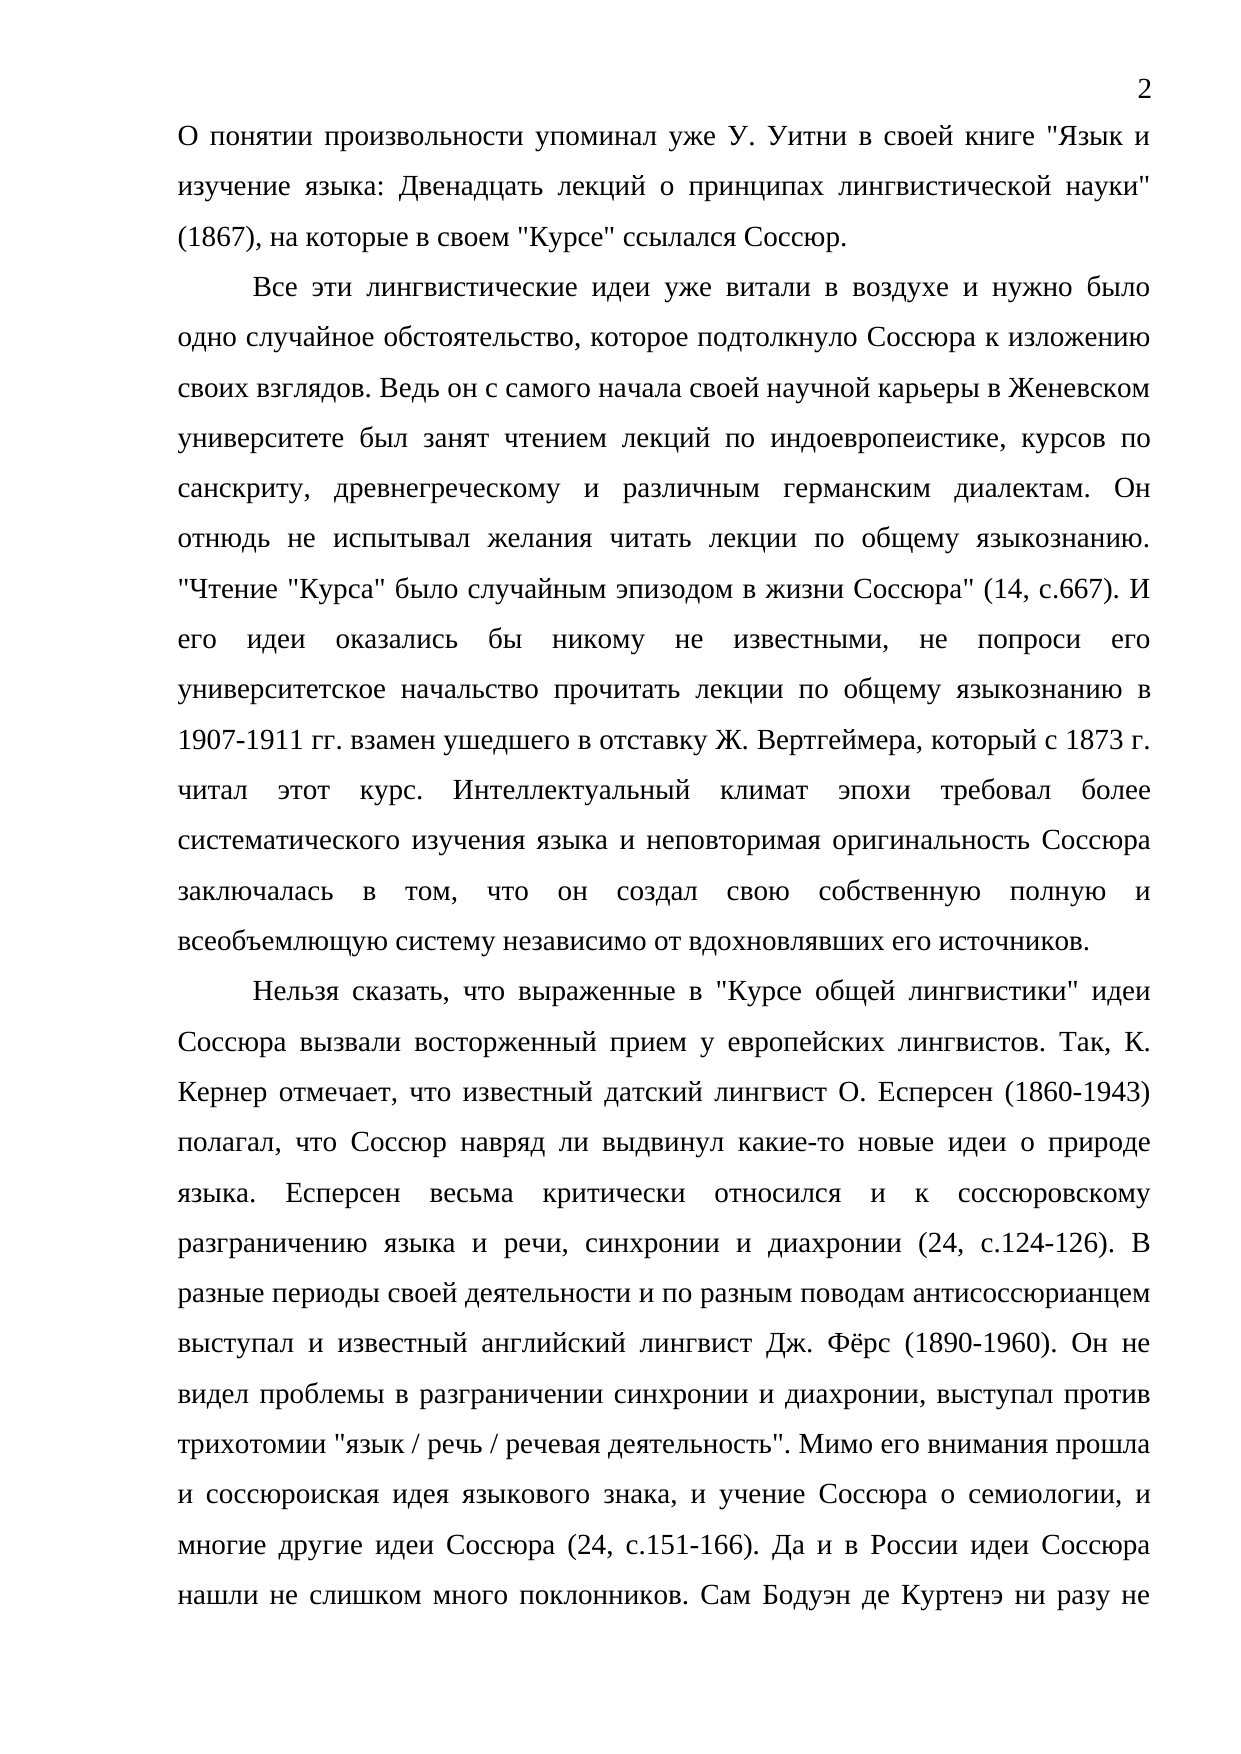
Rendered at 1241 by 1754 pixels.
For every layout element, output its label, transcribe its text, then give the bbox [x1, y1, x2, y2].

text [177, 973, 1152, 1611]
text Все эти лингвистические идеи уже витали в воздухе и нужно было одно случайное обстоятельство, которое подтолкнуло Соссюра к изложению своих взглядов. Ведь он с самого начала своей научной карьеры в Женевском университете был занят чтением лекций по индоевропеистике, курсов по санскриту, древнегреческому и различным германским диалектам. Он отнюдь не испытывал желания читать лекции по общему языкознанию. "Чтение "Курса" было случайным эпизодом в жизни Соссюра" (14, с.667). И его идеи оказались бы никому не известными, не попроси его университетское начальство прочитать лекции по общему языкознанию в 1907-1911 гг. взамен ушедшего в отставку Ж. Вертгеймера, который с 1873 г. читал этот курс. Интеллектуальный климат эпохи требовал более систематического изучения языка и неповторимая оригинальность Соссюра заключалась в том, что он создал свою собственную полную и всеобъемлющую систему независимо от вдохновлявших его источников. [177, 269, 1152, 957]
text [177, 118, 1152, 252]
